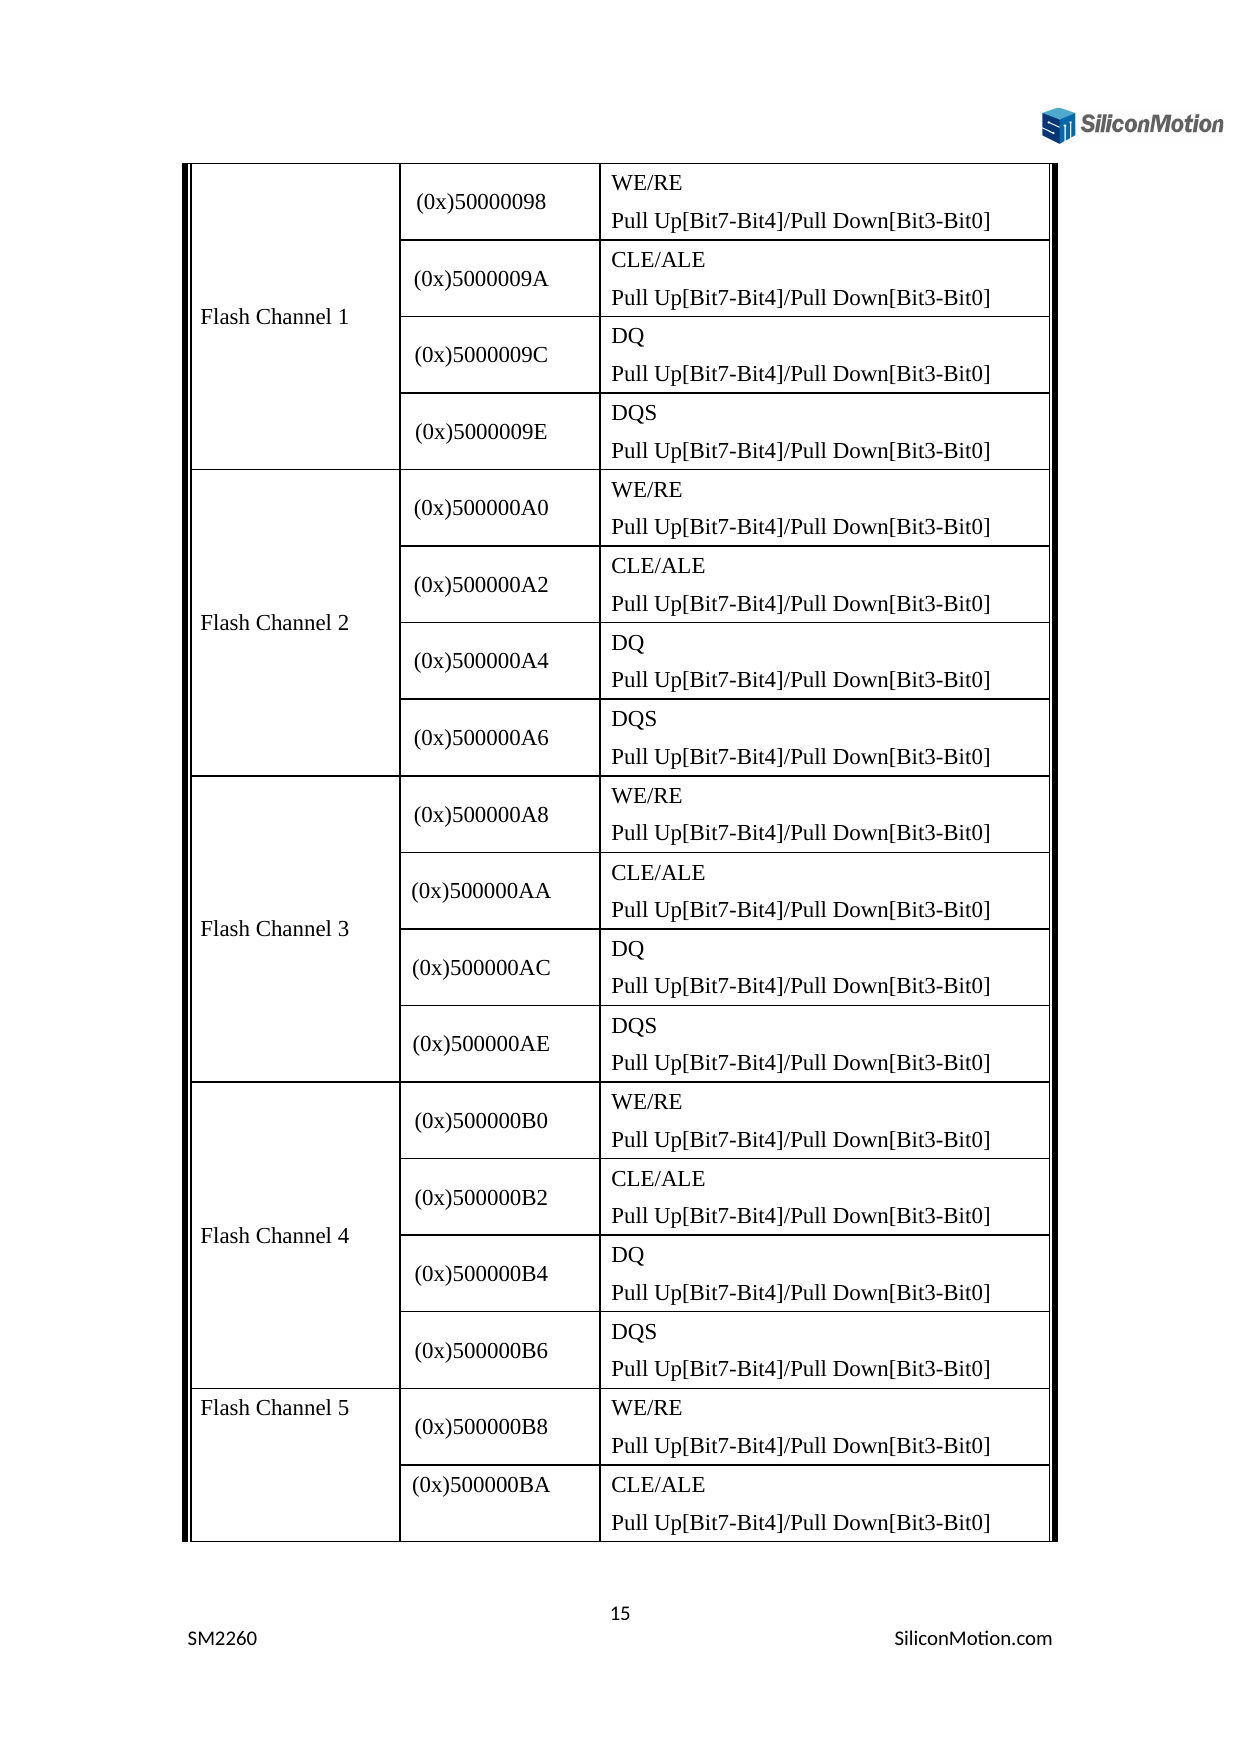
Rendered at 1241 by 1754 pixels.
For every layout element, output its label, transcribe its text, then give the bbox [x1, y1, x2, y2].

table_cell (0x)500000BA [401, 1466, 599, 1541]
table_cell (0x)5000009C [401, 317, 599, 392]
table_cell DQ Pull Up[Bit7-Bit4]/Pull Down[Bit3-Bit0] [601, 1236, 1049, 1311]
table_cell CLE/ALE Pull Up[Bit7-Bit4]/Pull Down[Bit3-Bit0] [601, 241, 1049, 316]
table_cell (0x)500000A0 [401, 470, 599, 545]
table_cell (0x)500000A4 [401, 623, 599, 698]
table_cell CLE/ALE Pull Up[Bit7-Bit4]/Pull Down[Bit3-Bit0] [601, 1466, 1049, 1541]
table_cell (0x)500000AC [401, 930, 599, 1004]
table_cell DQS Pull Up[Bit7-Bit4]/Pull Down[Bit3-Bit0] [601, 700, 1049, 775]
table_cell (0x)500000B2 [401, 1159, 599, 1234]
table_cell CLE/ALE Pull Up[Bit7-Bit4]/Pull Down[Bit3-Bit0] [601, 853, 1049, 928]
table_cell (0x)500000B4 [401, 1236, 599, 1311]
table_cell Flash Channel 1 [192, 164, 399, 469]
table_cell (0x)5000009A [401, 241, 599, 316]
table_cell Flash Channel 5 [192, 1389, 399, 1541]
table_cell WE/RE Pull Up[Bit7-Bit4]/Pull Down[Bit3-Bit0] [601, 777, 1049, 851]
table_cell DQ Pull Up[Bit7-Bit4]/Pull Down[Bit3-Bit0] [601, 930, 1049, 1004]
table_cell (0x)500000B8 [401, 1389, 599, 1464]
table_cell (0x)500000A6 [401, 700, 599, 775]
table_cell CLE/ALE Pull Up[Bit7-Bit4]/Pull Down[Bit3-Bit0] [601, 1159, 1049, 1234]
picture [1042, 108, 1224, 144]
table_cell Flash Channel 4 [192, 1083, 399, 1387]
table_cell (0x)500000A8 [401, 777, 599, 851]
table_cell (0x)50000098 [401, 164, 599, 239]
table_cell WE/RE Pull Up[Bit7-Bit4]/Pull Down[Bit3-Bit0] [601, 1083, 1049, 1158]
table_cell DQS Pull Up[Bit7-Bit4]/Pull Down[Bit3-Bit0] [601, 394, 1049, 469]
table_cell (0x)5000009E [401, 394, 599, 469]
table_cell Flash Channel 3 [192, 777, 399, 1081]
table_cell DQS Pull Up[Bit7-Bit4]/Pull Down[Bit3-Bit0] [601, 1312, 1049, 1387]
table_cell WE/RE Pull Up[Bit7-Bit4]/Pull Down[Bit3-Bit0] [601, 164, 1049, 239]
table_cell (0x)500000B6 [401, 1312, 599, 1387]
table_cell (0x)500000AA [401, 853, 599, 928]
table_cell DQ Pull Up[Bit7-Bit4]/Pull Down[Bit3-Bit0] [601, 623, 1049, 698]
table_cell DQS Pull Up[Bit7-Bit4]/Pull Down[Bit3-Bit0] [601, 1006, 1049, 1081]
table_cell (0x)500000B0 [401, 1083, 599, 1158]
table_cell (0x)500000AE [401, 1006, 599, 1081]
table_cell WE/RE Pull Up[Bit7-Bit4]/Pull Down[Bit3-Bit0] [601, 1389, 1049, 1464]
table_cell WE/RE Pull Up[Bit7-Bit4]/Pull Down[Bit3-Bit0] [601, 470, 1049, 545]
table_cell Flash Channel 2 [192, 470, 399, 775]
table_cell CLE/ALE Pull Up[Bit7-Bit4]/Pull Down[Bit3-Bit0] [601, 547, 1049, 622]
table_cell DQ Pull Up[Bit7-Bit4]/Pull Down[Bit3-Bit0] [601, 317, 1049, 392]
table_cell (0x)500000A2 [401, 547, 599, 622]
